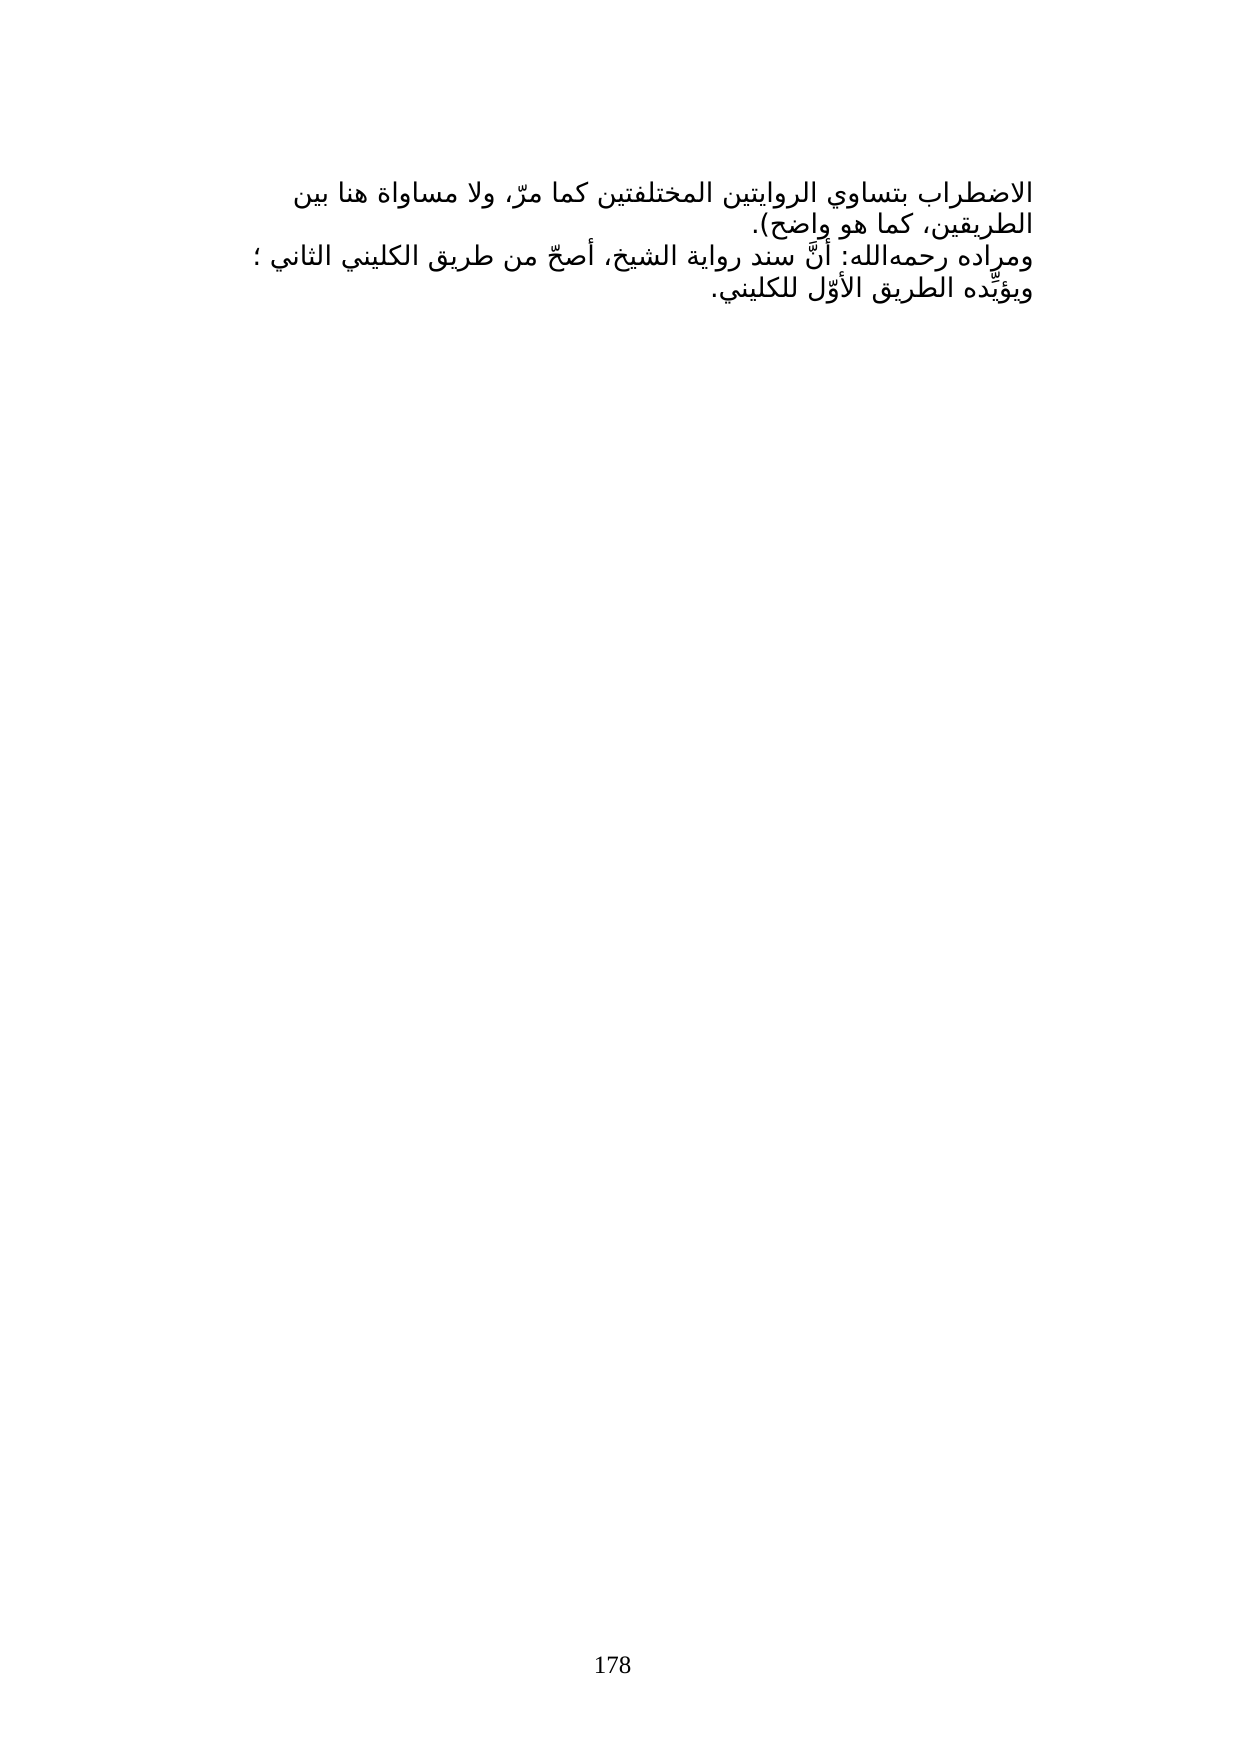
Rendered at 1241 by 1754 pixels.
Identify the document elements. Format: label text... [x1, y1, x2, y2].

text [222, 177, 1033, 240]
text ومراده رحمه‌الله: أنَّ سند رواية الشيخ، أصحّ من طريق الكليني الثاني ؛ ويؤيِّده الطريق الأوّل للكليني. [222, 240, 1033, 303]
